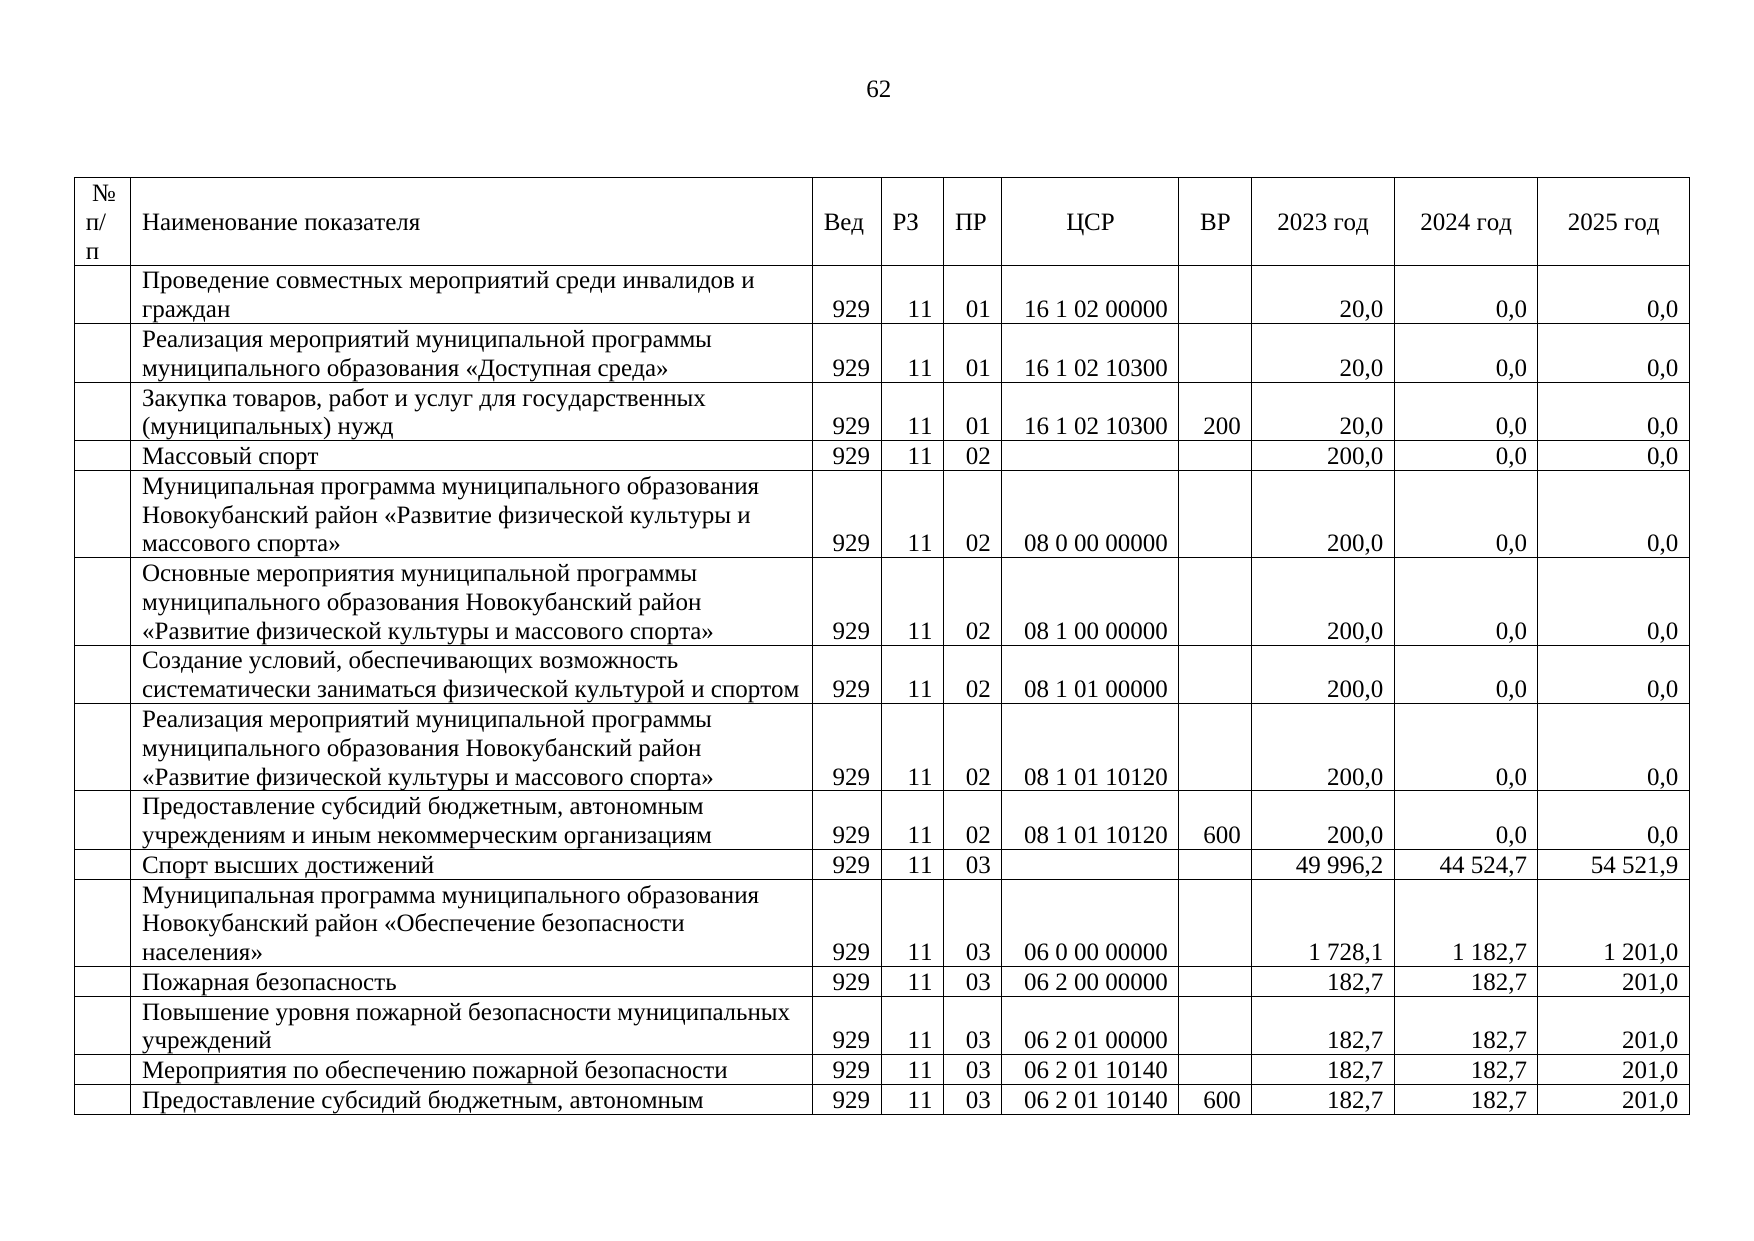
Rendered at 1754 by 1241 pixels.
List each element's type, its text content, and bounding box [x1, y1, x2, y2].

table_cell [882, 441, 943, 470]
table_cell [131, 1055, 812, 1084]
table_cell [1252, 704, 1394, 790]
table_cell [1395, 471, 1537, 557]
table_header Наименование показателя [131, 178, 812, 264]
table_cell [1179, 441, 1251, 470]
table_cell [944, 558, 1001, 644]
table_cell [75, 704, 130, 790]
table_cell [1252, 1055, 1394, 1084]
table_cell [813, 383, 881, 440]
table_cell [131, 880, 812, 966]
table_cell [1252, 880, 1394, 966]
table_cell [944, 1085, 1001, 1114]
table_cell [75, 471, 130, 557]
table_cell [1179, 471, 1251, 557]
table_header 2024 год [1395, 178, 1537, 264]
table_header РЗ [882, 178, 943, 264]
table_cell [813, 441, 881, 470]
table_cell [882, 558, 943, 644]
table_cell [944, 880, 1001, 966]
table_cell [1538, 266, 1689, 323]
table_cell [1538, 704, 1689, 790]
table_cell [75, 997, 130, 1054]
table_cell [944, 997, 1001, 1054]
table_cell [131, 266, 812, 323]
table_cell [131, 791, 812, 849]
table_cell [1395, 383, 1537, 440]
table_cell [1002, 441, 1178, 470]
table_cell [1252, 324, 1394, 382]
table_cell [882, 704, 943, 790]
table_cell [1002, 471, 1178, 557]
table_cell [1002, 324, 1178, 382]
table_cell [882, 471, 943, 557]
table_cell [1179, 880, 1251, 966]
table_header 2025 год [1538, 178, 1689, 264]
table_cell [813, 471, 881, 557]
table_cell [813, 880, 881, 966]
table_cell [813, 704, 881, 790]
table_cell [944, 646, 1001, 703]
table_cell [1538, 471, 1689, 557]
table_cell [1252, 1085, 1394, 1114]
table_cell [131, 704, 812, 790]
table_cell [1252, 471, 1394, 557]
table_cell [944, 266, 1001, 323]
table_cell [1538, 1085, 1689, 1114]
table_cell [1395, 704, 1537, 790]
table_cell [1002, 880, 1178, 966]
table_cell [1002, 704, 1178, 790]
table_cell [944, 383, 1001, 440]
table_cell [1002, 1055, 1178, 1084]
table_header № п/п [75, 178, 130, 264]
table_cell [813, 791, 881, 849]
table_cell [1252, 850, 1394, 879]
table_header ВР [1179, 178, 1251, 264]
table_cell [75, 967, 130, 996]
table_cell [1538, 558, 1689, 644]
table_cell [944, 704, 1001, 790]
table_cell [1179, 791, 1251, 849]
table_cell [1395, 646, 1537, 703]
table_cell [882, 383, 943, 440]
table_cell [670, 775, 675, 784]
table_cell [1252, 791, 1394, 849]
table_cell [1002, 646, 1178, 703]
table_header Вед [813, 178, 881, 264]
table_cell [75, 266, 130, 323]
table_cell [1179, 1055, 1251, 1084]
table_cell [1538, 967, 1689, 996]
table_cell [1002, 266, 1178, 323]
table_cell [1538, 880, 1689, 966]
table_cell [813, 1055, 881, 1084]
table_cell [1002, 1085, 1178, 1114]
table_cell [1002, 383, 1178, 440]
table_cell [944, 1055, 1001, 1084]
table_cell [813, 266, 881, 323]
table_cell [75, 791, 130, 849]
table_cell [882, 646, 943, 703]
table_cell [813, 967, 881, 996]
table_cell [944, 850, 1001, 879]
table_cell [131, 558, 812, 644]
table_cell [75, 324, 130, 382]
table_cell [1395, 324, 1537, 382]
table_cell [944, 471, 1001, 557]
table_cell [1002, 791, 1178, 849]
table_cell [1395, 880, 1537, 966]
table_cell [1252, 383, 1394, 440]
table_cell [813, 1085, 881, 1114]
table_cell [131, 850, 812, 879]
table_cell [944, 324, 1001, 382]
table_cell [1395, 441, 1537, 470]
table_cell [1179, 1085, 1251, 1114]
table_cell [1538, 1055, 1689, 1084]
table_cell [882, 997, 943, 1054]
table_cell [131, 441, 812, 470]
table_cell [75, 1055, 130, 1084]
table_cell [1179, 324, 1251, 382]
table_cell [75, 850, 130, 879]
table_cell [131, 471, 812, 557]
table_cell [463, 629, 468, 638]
table_header ЦСР [1002, 178, 1178, 264]
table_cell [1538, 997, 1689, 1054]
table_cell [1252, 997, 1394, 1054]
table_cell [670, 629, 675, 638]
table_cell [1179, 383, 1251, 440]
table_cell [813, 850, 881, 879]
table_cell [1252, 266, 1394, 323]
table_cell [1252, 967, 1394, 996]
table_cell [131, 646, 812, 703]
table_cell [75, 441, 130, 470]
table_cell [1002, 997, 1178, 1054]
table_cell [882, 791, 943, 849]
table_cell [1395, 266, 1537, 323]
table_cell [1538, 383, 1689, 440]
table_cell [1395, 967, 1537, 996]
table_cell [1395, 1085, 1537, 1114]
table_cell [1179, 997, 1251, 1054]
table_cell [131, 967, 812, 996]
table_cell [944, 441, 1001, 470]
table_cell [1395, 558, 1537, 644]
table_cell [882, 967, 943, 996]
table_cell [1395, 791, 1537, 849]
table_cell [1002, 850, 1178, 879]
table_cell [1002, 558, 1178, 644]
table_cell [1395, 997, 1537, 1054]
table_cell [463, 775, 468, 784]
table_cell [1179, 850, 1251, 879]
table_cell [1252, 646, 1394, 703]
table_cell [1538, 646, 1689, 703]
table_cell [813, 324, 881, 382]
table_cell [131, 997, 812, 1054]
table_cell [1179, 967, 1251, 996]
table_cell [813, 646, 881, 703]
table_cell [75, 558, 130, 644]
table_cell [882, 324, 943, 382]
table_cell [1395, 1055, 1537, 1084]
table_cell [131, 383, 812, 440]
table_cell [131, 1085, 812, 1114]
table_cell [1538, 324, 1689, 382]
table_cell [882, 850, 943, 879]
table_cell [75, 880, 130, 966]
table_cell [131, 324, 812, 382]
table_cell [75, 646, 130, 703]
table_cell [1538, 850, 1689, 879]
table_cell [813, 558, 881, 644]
table_header 2023 год [1252, 178, 1394, 264]
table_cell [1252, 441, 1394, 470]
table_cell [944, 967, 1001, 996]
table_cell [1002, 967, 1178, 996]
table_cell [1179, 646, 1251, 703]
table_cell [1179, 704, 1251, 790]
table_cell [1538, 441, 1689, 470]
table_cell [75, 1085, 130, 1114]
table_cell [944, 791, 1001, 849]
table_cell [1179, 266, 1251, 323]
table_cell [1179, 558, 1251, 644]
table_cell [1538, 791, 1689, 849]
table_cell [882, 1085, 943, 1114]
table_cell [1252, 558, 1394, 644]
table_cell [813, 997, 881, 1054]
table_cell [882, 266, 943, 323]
table_header ПР [944, 178, 1001, 264]
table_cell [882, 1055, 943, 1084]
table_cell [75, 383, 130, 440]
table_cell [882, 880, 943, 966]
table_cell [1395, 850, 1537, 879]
